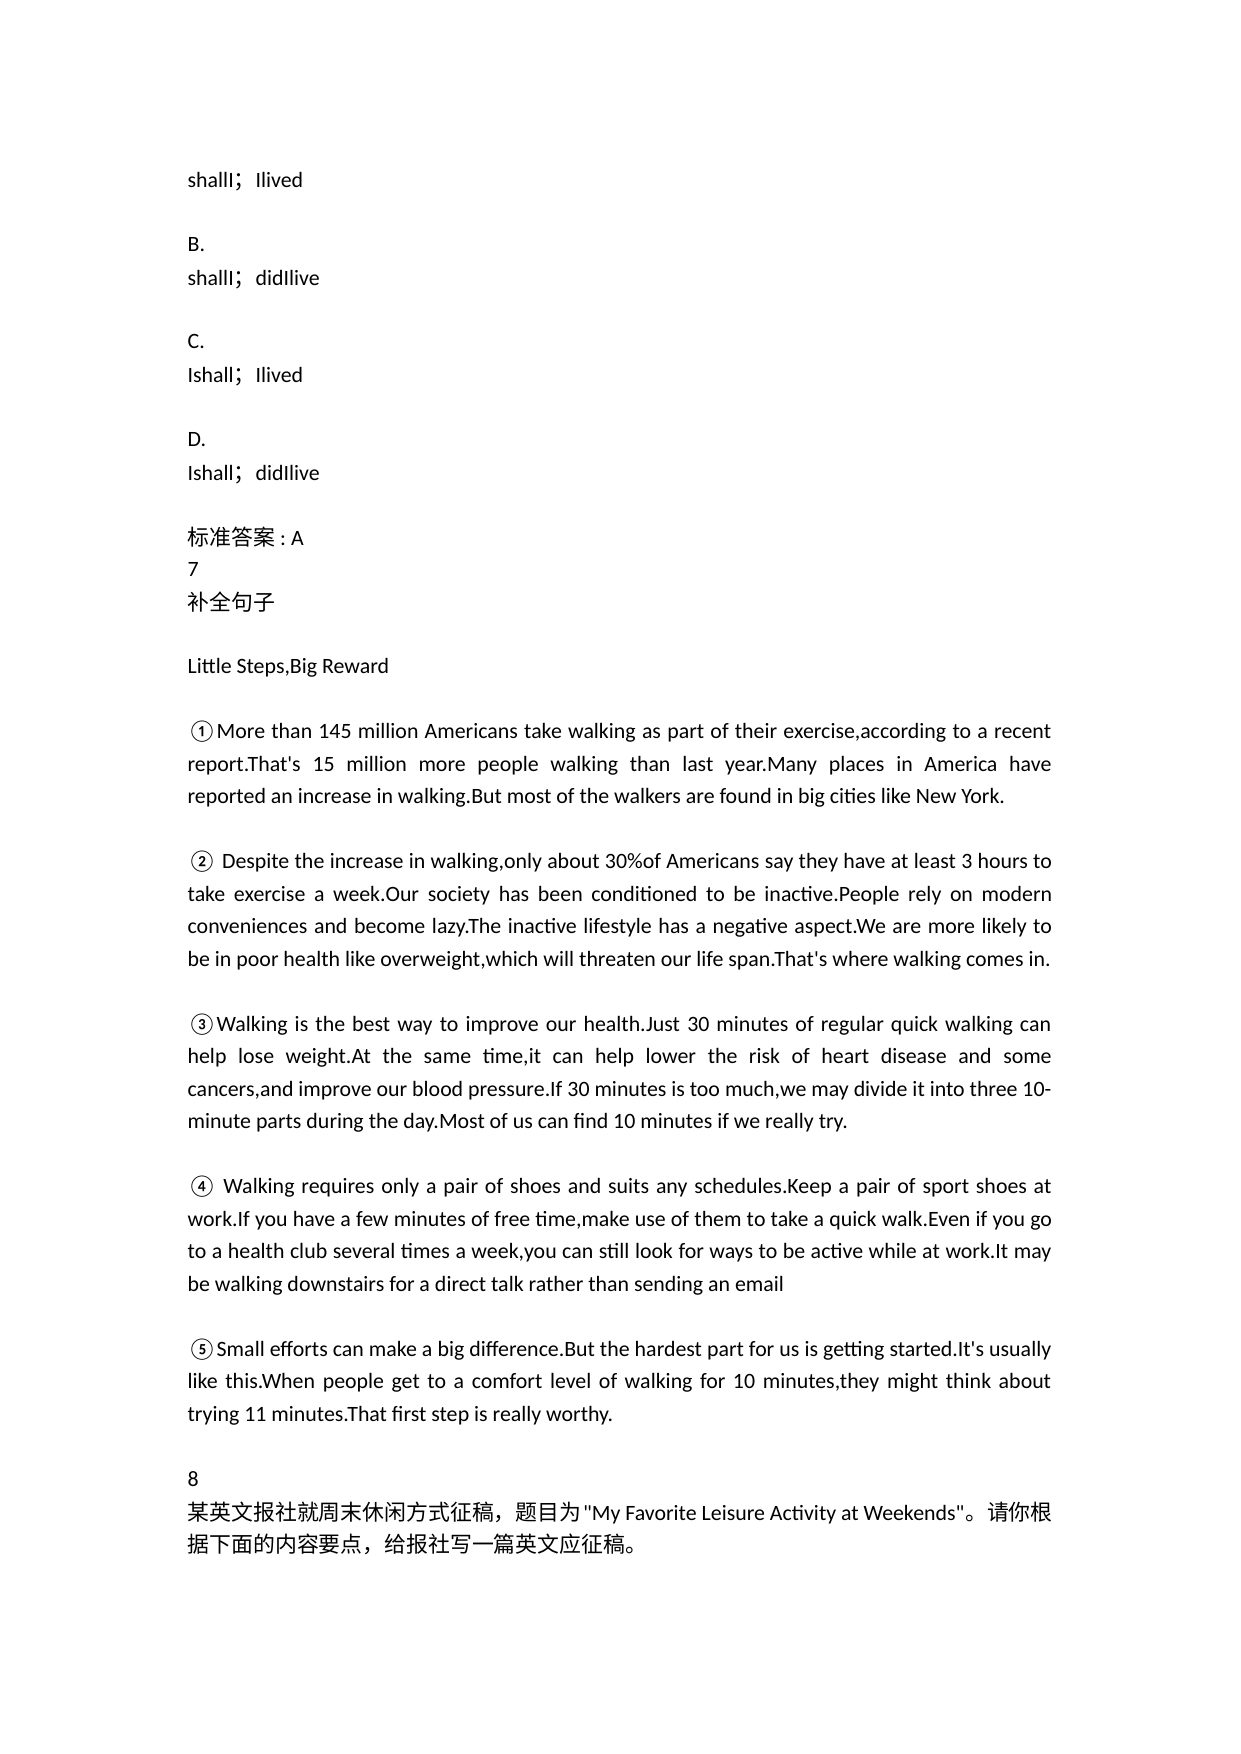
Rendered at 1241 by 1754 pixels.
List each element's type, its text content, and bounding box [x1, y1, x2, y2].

text 标准答案 : A [187, 519, 1053, 552]
text ③Walking is the best way to improve our health.Just 30 minutes of regular quick walking can help lose weight.At the same time,it can help lower the risk of heart disease and some cancers,and improve our blood pressure.If 30 minutes is too much,we may divide it into three 10-minute parts during the day.Most of us can find 10 minutes if we really try. [187, 1007, 1053, 1137]
text B. [187, 227, 1053, 259]
text shallI；didIlive [187, 259, 1053, 292]
text Ishall；didIlive [187, 454, 1053, 487]
text ⑤Small efforts can make a big difference.But the hardest part for us is getting started.It's usually like this.When people get to a comfort level of walking for 10 minutes,they might think about trying 11 minutes.That first step is really worthy. [187, 1332, 1053, 1429]
text 8 [187, 1462, 1053, 1494]
text ④ Walking requires only a pair of shoes and suits any schedules.Keep a pair of sport shoes at work.If you have a few minutes of free time,make use of them to take a quick walk.Even if you go to a health club several times a week,you can still look for ways to be active while at work.It may be walking downstairs for a direct talk rather than sending an email [187, 1169, 1053, 1299]
text ② Despite the increase in walking,only about 30%of Americans say they have at least 3 hours to take exercise a week.Our society has been conditioned to be inactive.People rely on modern conveniences and become lazy.The inactive lifestyle has a negative aspect.We are more likely to be in poor health like overweight,which will threaten our life span.That's where walking comes in. [187, 844, 1053, 974]
text Ishall；Ilived [187, 357, 1053, 389]
text D. [187, 422, 1053, 454]
text Little Steps,Big Reward [187, 649, 1053, 682]
text 7 [187, 552, 1053, 584]
text 某英文报社就周末休闲方式征稿，题目为"My Favorite Leisure Activity at Weekends"。请你根据下面的内容要点，给报社写一篇英文应征稿。 [187, 1494, 1053, 1559]
text C. [187, 324, 1053, 357]
text 补全句子 [187, 584, 1053, 617]
text ①More than 145 million Americans take walking as part of their exercise,according to a recent report.That's 15 million more people walking than last year.Many places in America have reported an increase in walking.But most of the walkers are found in big cities like New York. [187, 714, 1053, 812]
text shallI；Ilived [187, 162, 1053, 194]
